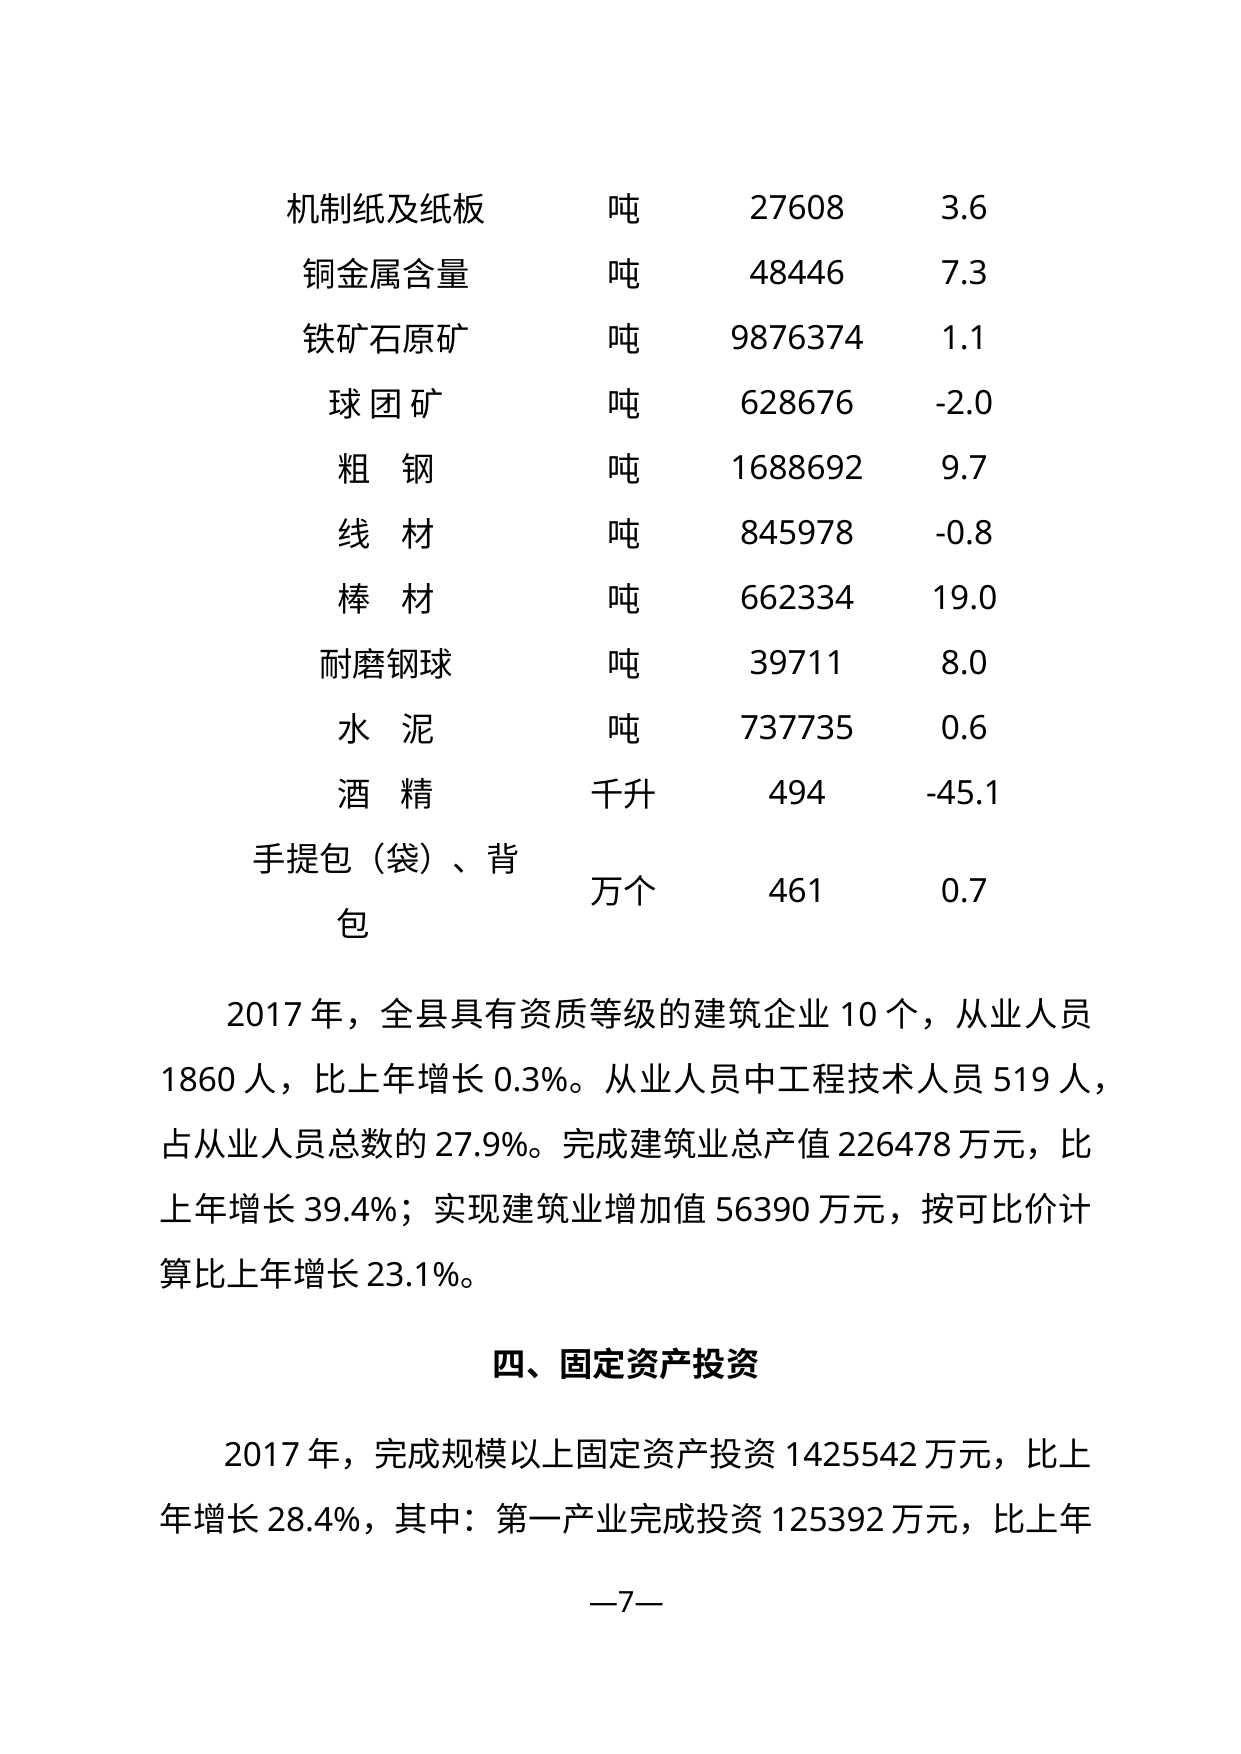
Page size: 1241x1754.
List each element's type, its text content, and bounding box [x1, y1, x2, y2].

table_cell 吨 [538, 564, 709, 629]
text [159, 1419, 1092, 1549]
table_cell 耐磨钢球 [167, 629, 538, 694]
table_cell 吨 [538, 304, 709, 369]
table_cell 1.1 [884, 304, 1085, 369]
table_cell 酒 精 [167, 759, 538, 824]
table_cell -45.1 [884, 759, 1085, 824]
table_cell 吨 [538, 434, 709, 499]
table_cell 845978 [710, 499, 884, 564]
table_cell 球 团 矿 [167, 369, 538, 434]
table_cell 461 [710, 824, 884, 954]
table_cell 线 材 [167, 499, 538, 564]
table_cell 27608 [710, 174, 884, 239]
table_cell 0.6 [884, 694, 1085, 759]
table_cell 7.3 [884, 239, 1085, 304]
table_cell 万个 [538, 824, 709, 954]
table_cell 9.7 [884, 434, 1085, 499]
table_cell 494 [710, 759, 884, 824]
table_cell 19.0 [884, 564, 1085, 629]
table_cell 3.6 [884, 174, 1085, 239]
table_cell 机制纸及纸板 [167, 174, 538, 239]
table_cell -0.8 [884, 499, 1085, 564]
table_cell 吨 [538, 694, 709, 759]
table_cell 铜金属含量 [167, 239, 538, 304]
table_cell 48446 [710, 239, 884, 304]
table_cell 粗 钢 [167, 434, 538, 499]
table_cell 0.7 [884, 824, 1085, 954]
table_cell 吨 [538, 174, 709, 239]
table_cell 8.0 [884, 629, 1085, 694]
table_cell 铁矿石原矿 [167, 304, 538, 369]
table_cell 千升 [538, 759, 709, 824]
text 四、固定资产投资 [159, 1329, 1092, 1394]
table_cell -2.0 [884, 369, 1085, 434]
table_cell 吨 [538, 369, 709, 434]
table_cell 吨 [538, 629, 709, 694]
table_cell 吨 [538, 499, 709, 564]
table_cell 9876374 [710, 304, 884, 369]
text 2017年，全县具有资质等级的建筑企业10个，从业人员1860人，比上年增长0.3%。从业人员中工程技术人员519人，占从业人员总数的27.9%。完成建筑业总产值226478万元，比上年增长39.4%；实现建筑业增加值56390万元，按可比价计算比上年增长23.1%。 [159, 979, 1092, 1304]
table_cell 662334 [710, 564, 884, 629]
table_cell 39711 [710, 629, 884, 694]
table_cell 737735 [710, 694, 884, 759]
table_cell 棒 材 [167, 564, 538, 629]
table_cell 水 泥 [167, 694, 538, 759]
table_cell 1688692 [710, 434, 884, 499]
table_cell 628676 [710, 369, 884, 434]
table_cell 吨 [538, 239, 709, 304]
table_cell 手提包（袋）、背包 [167, 824, 538, 954]
